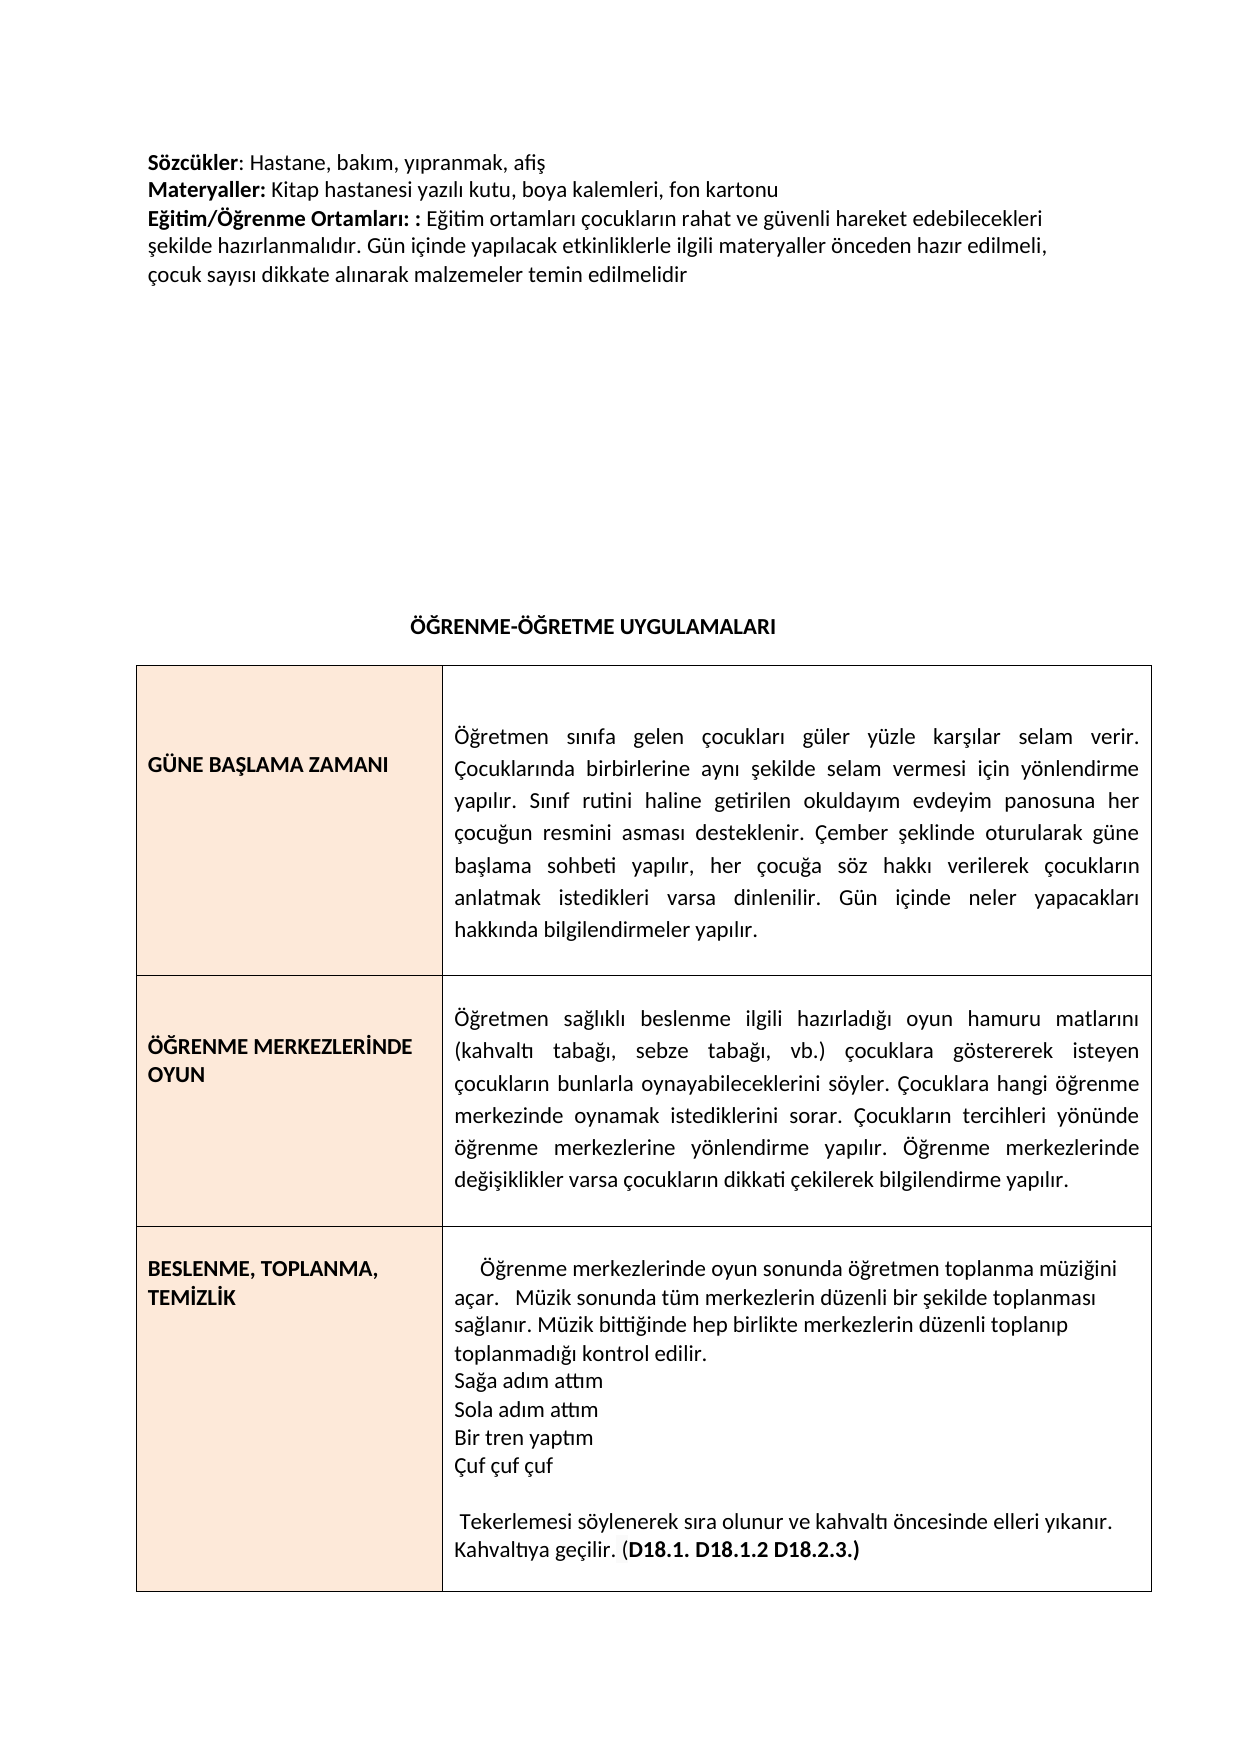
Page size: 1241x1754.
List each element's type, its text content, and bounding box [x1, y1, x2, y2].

text Sözcükler: Hastane, bakım, yıpranmak, afiş [148, 148, 1093, 176]
text ÖĞRENME-ÖĞRETME UYGULAMALARI [148, 612, 1093, 640]
table_header GÜNE BAŞLAMA ZAMANI [137, 666, 442, 975]
table_cell ÖĞRENME MERKEZLERİNDE OYUN [137, 976, 442, 1226]
text Materyaller: Kitap hastanesi yazılı kutu, boya kalemleri, fon kartonu [148, 176, 1093, 204]
text Eğitim/Öğrenme Ortamları: : Eğitim ortamları çocukların rahat ve güvenli hareket edebilecekleri şekilde hazırlanmalıdır. Gün içinde yapılacak etkinliklerle ilgili materyaller önceden hazır edilmeli, çocuk sayısı dikkate alınarak malzemeler temin edilmelidir [148, 204, 1093, 288]
table_cell Öğrenme merkezlerinde oyun sonunda öğretmen toplanma müziğini açar. Müzik sonunda tüm merkezlerin düzenli bir şekilde toplanması sağlanır. Müzik bittiğinde hep birlikte merkezlerin düzenli toplanıp toplanmadığı kontrol edilir. Sağa adım attım Sola adım attım Bir tren yaptım Çuf çuf çuf Tekerlemesi söylenerek sıra olunur ve kahvaltı öncesinde elleri yıkanır. Kahvaltıya geçilir. (D18.1. D18.1.2 D18.2.3.) [443, 1227, 1151, 1591]
table_cell Öğretmen sağlıklı beslenme ilgili hazırladığı oyun hamuru matlarını (kahvaltı tabağı, sebze tabağı, vb.) çocuklara göstererek isteyen çocukların bunlarla oynayabileceklerini söyler. Çocuklara hangi öğrenme merkezinde oynamak istediklerini sorar. Çocukların tercihleri yönünde öğrenme merkezlerine yönlendirme yapılır. Öğrenme merkezlerinde değişiklikler varsa çocukların dikkati çekilerek bilgilendirme yapılır. [443, 976, 1151, 1226]
table_cell BESLENME, TOPLANMA, TEMİZLİK [137, 1227, 442, 1591]
table_header Öğretmen sınıfa gelen çocukları güler yüzle karşılar selam verir. Çocuklarında birbirlerine aynı şekilde selam vermesi için yönlendirme yapılır. Sınıf rutini haline getirilen okuldayım evdeyim panosuna her çocuğun resmini asması desteklenir. Çember şeklinde oturularak güne başlama sohbeti yapılır, her çocuğa söz hakkı verilerek çocukların anlatmak istedikleri varsa dinlenilir. Gün içinde neler yapacakları hakkında bilgilendirmeler yapılır. [443, 666, 1151, 975]
